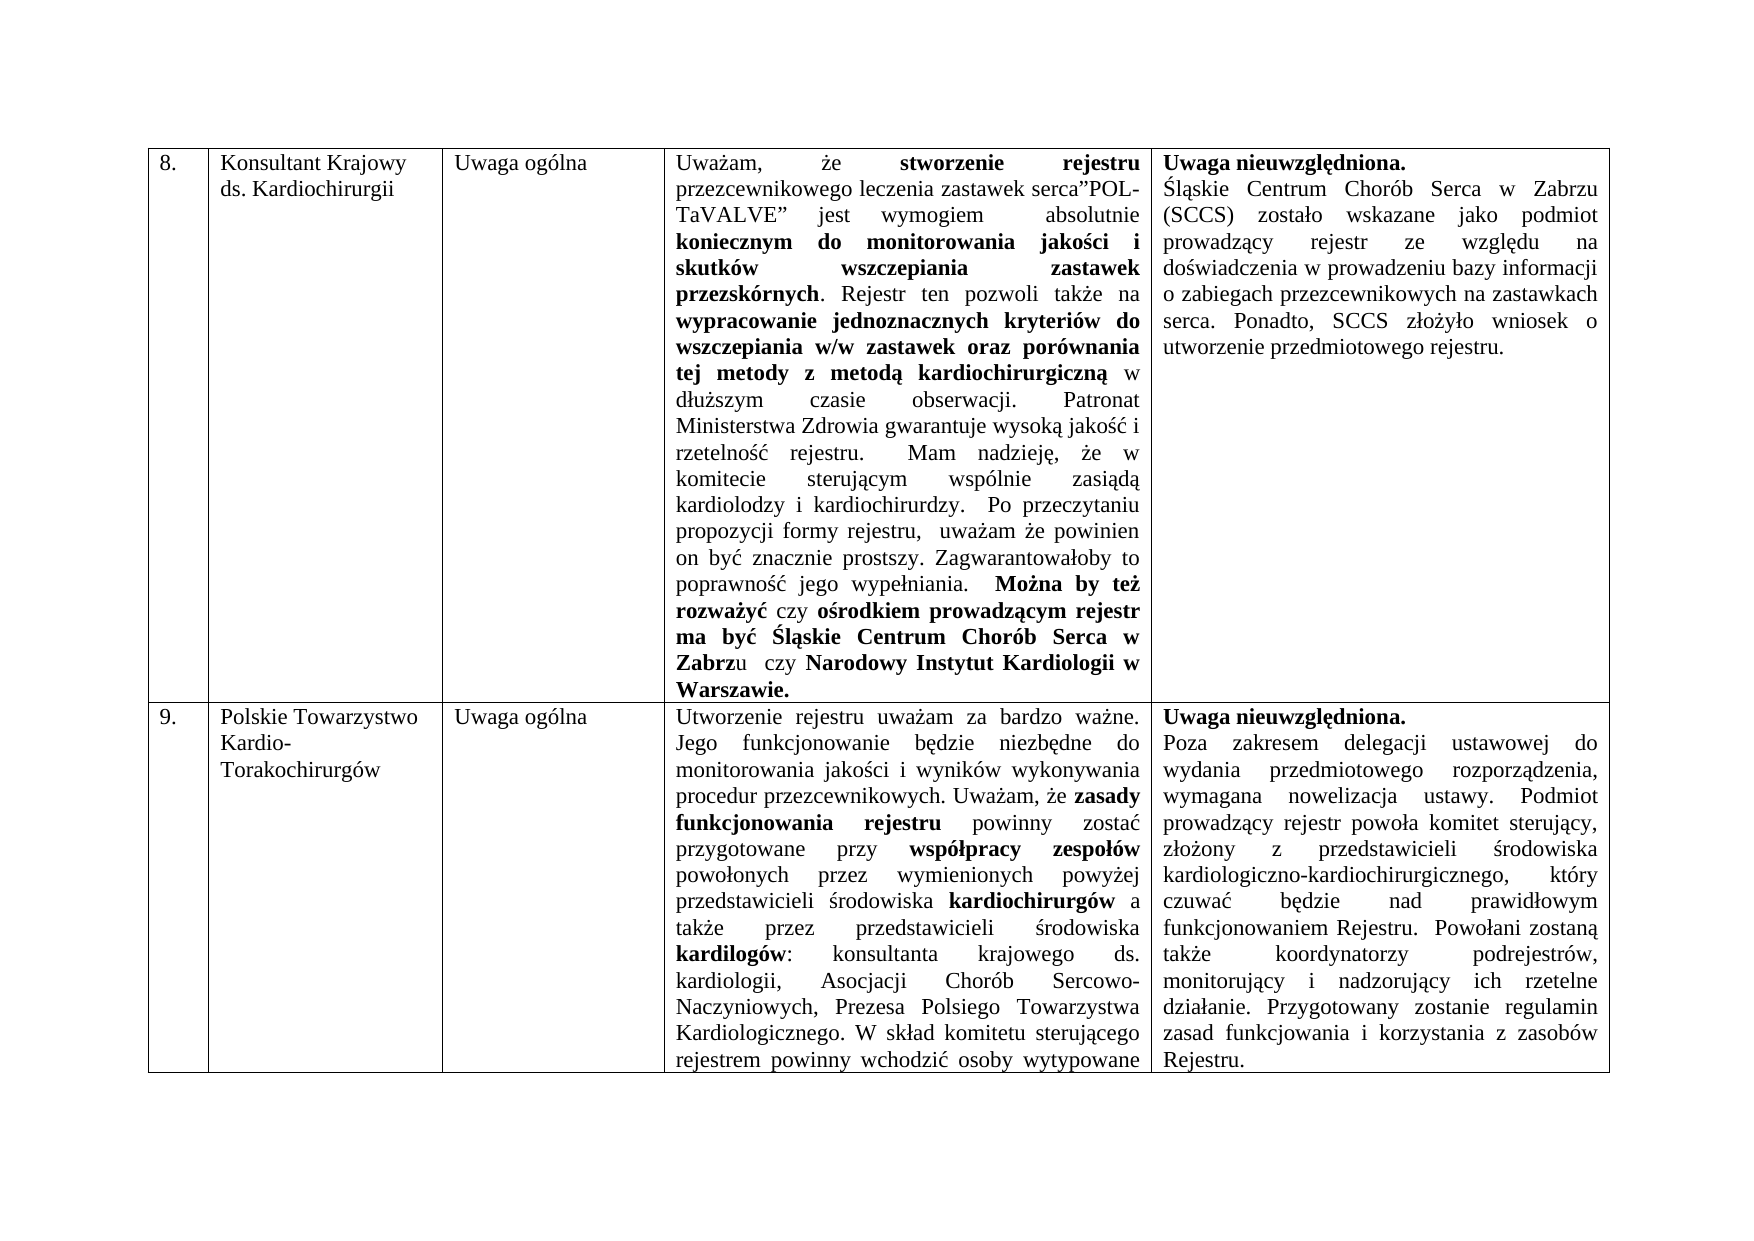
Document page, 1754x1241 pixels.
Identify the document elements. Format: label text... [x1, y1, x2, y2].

table_cell 9. [149, 703, 208, 1072]
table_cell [1152, 703, 1609, 1072]
table_cell Uwaga ogólna [443, 149, 664, 702]
table_cell Uwaga nieuwzględniona. Śląskie Centrum Chorób Serca w Zabrzu (SCCS) zostało wskazane jako podmiot prowadzący rejestr ze względu na doświadczenia w prowadzeniu bazy informacji o zabiegach przezcewnikowych na zastawkach serca. Ponadto, SCCS złożyło wniosek o utworzenie przedmiotowego rejestru. [1152, 149, 1609, 702]
table_cell 8. [149, 149, 208, 702]
table_cell Konsultant Krajowy ds. Kardiochirurgii [209, 149, 442, 702]
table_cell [209, 703, 442, 1072]
table_cell Uwaga ogólna [443, 703, 664, 1072]
table_cell Uważam, że stworzenie rejestru przezcewnikowego leczenia zastawek serca”POL-TaVALVE” jest wymogiem absolutnie koniecznym do monitorowania jakości i skutków wszczepiania zastawek przezskórnych. Rejestr ten pozwoli także na wypracowanie jednoznacznych kryteriów do wszczepiania w/w zastawek oraz porównania tej metody z metodą kardiochirurgiczną w dłuższym czasie obserwacji. Patronat Ministerstwa Zdrowia gwarantuje wysoką jakość i rzetelność rejestru. Mam nadzieję, że w komitecie sterującym wspólnie zasiądą kardiolodzy i kardiochirurdzy. Po przeczytaniu propozycji formy rejestru, uważam że powinien on być znacznie prostszy. Zagwarantowałoby to poprawność jego wypełniania. Można by też rozważyć czy ośrodkiem prowadzącym rejestr ma być Śląskie Centrum Chorób Serca w Zabrzu czy Narodowy Instytut Kardiologii w Warszawie. [665, 149, 1151, 702]
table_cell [665, 703, 1151, 1072]
